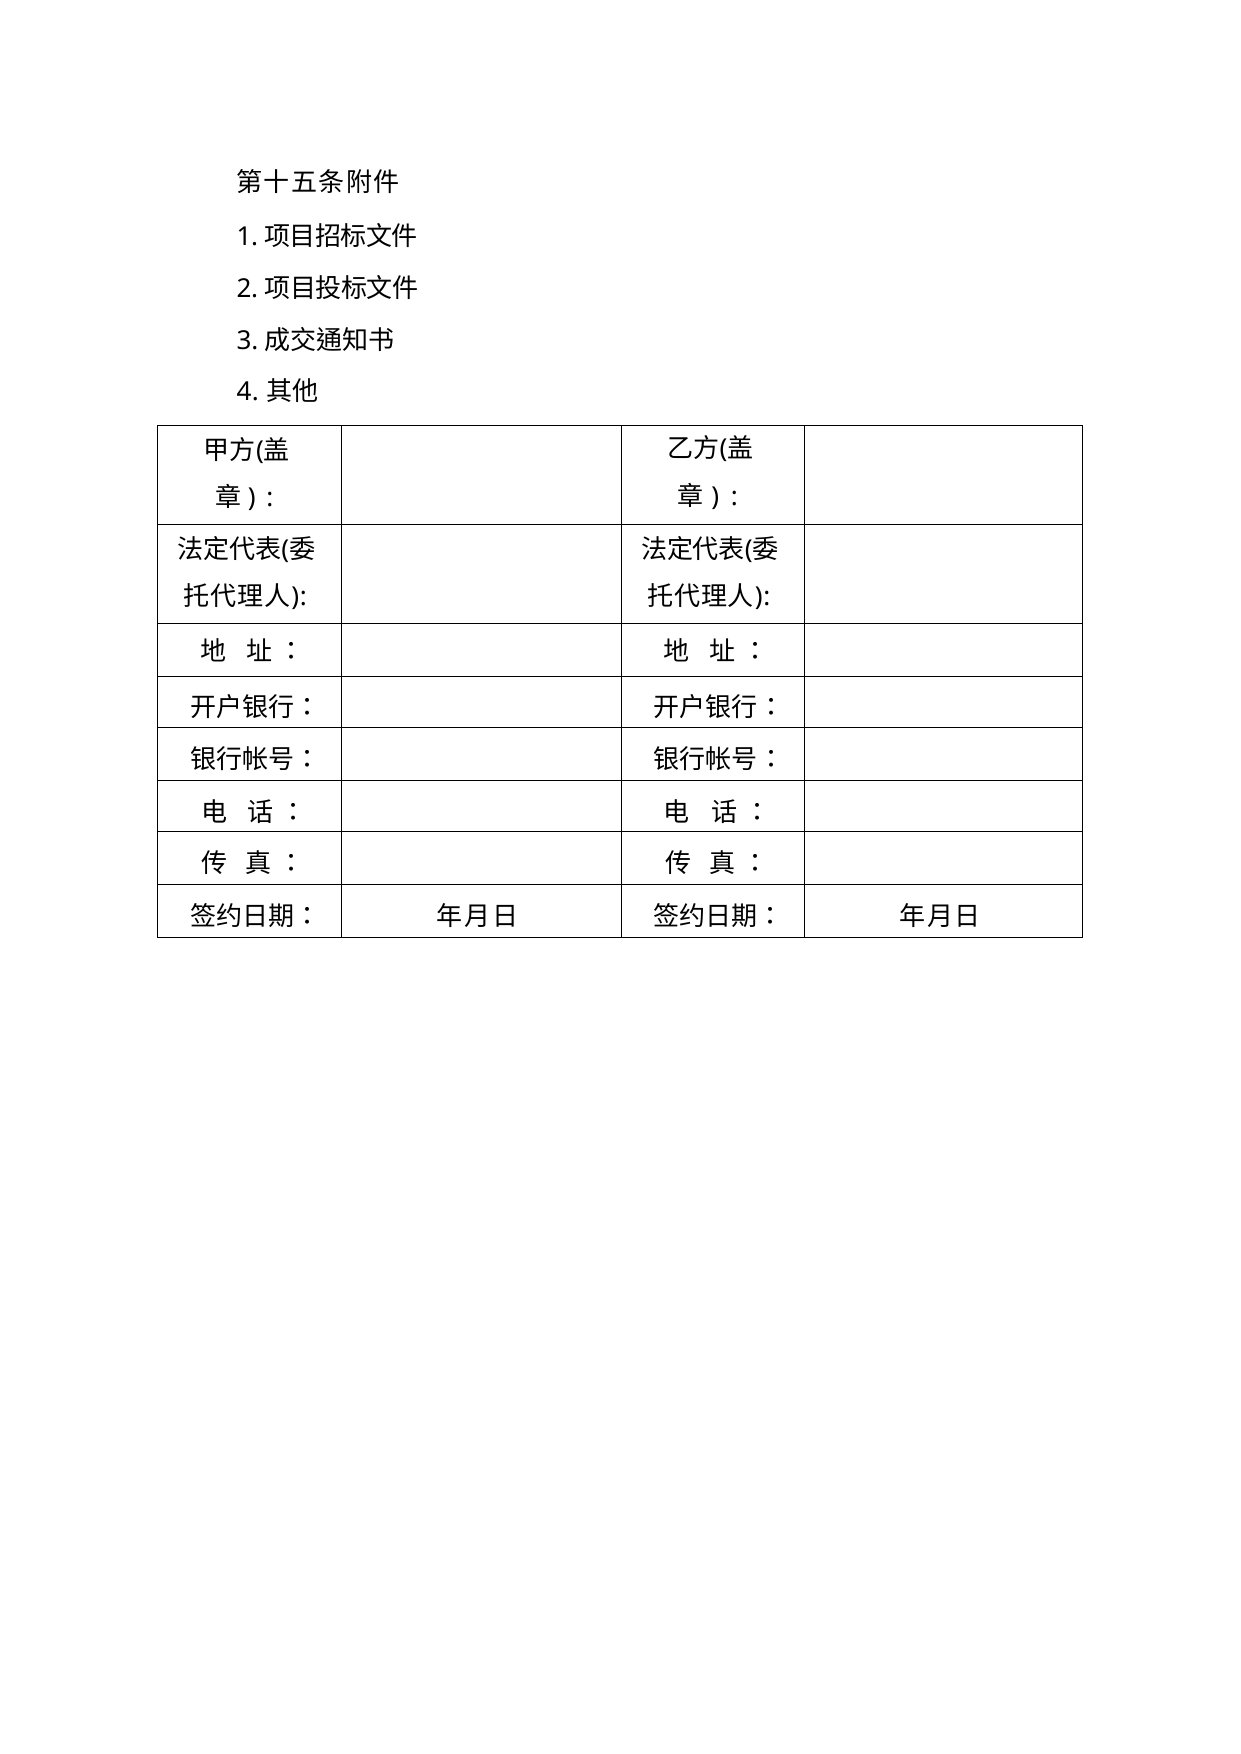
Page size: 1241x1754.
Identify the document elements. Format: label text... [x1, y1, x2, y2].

table_cell 法定代表(委 托代理人): [622, 525, 804, 623]
table_cell 传 真 ： [622, 832, 804, 884]
table_cell [805, 781, 1082, 831]
table_cell 法定代表(委 托代理人): [158, 525, 341, 623]
table_cell 地 址 ： [158, 624, 341, 676]
table_cell [342, 781, 621, 831]
table_cell [805, 525, 1082, 623]
table_cell 银行帐号： [622, 728, 804, 780]
table_cell 银行帐号： [158, 728, 341, 780]
table_cell 开户银行： [158, 677, 341, 727]
table_cell [342, 728, 621, 780]
table_cell 传 真 ： [158, 832, 341, 884]
table_cell [805, 677, 1082, 727]
table_header 乙方(盖 章 ) : [622, 426, 804, 524]
table_header 甲方(盖 章 ) : [158, 426, 341, 524]
text 1. 项目招标文件 2. 项目投标文件 3. 成交通知书 4. 其他 [236, 218, 429, 408]
table_cell 年月日 [342, 885, 621, 937]
table_cell [342, 624, 621, 676]
table_cell [342, 832, 621, 884]
table_cell 签约日期： [622, 885, 804, 937]
table_cell 电 话 ： [622, 781, 804, 831]
table_cell 地 址 ： [622, 624, 804, 676]
table_cell 签约日期： [158, 885, 341, 937]
table_cell [342, 677, 621, 727]
text 第十五条附件 [236, 165, 1084, 198]
table_cell [805, 832, 1082, 884]
table_cell 开户银行： [622, 677, 804, 727]
table_cell [342, 525, 621, 623]
table_header [805, 426, 1082, 524]
table_cell 年月日 [805, 885, 1082, 937]
table_cell [805, 728, 1082, 780]
table_cell [805, 624, 1082, 676]
table_cell 电 话 ： [158, 781, 341, 831]
table_header [342, 426, 621, 524]
